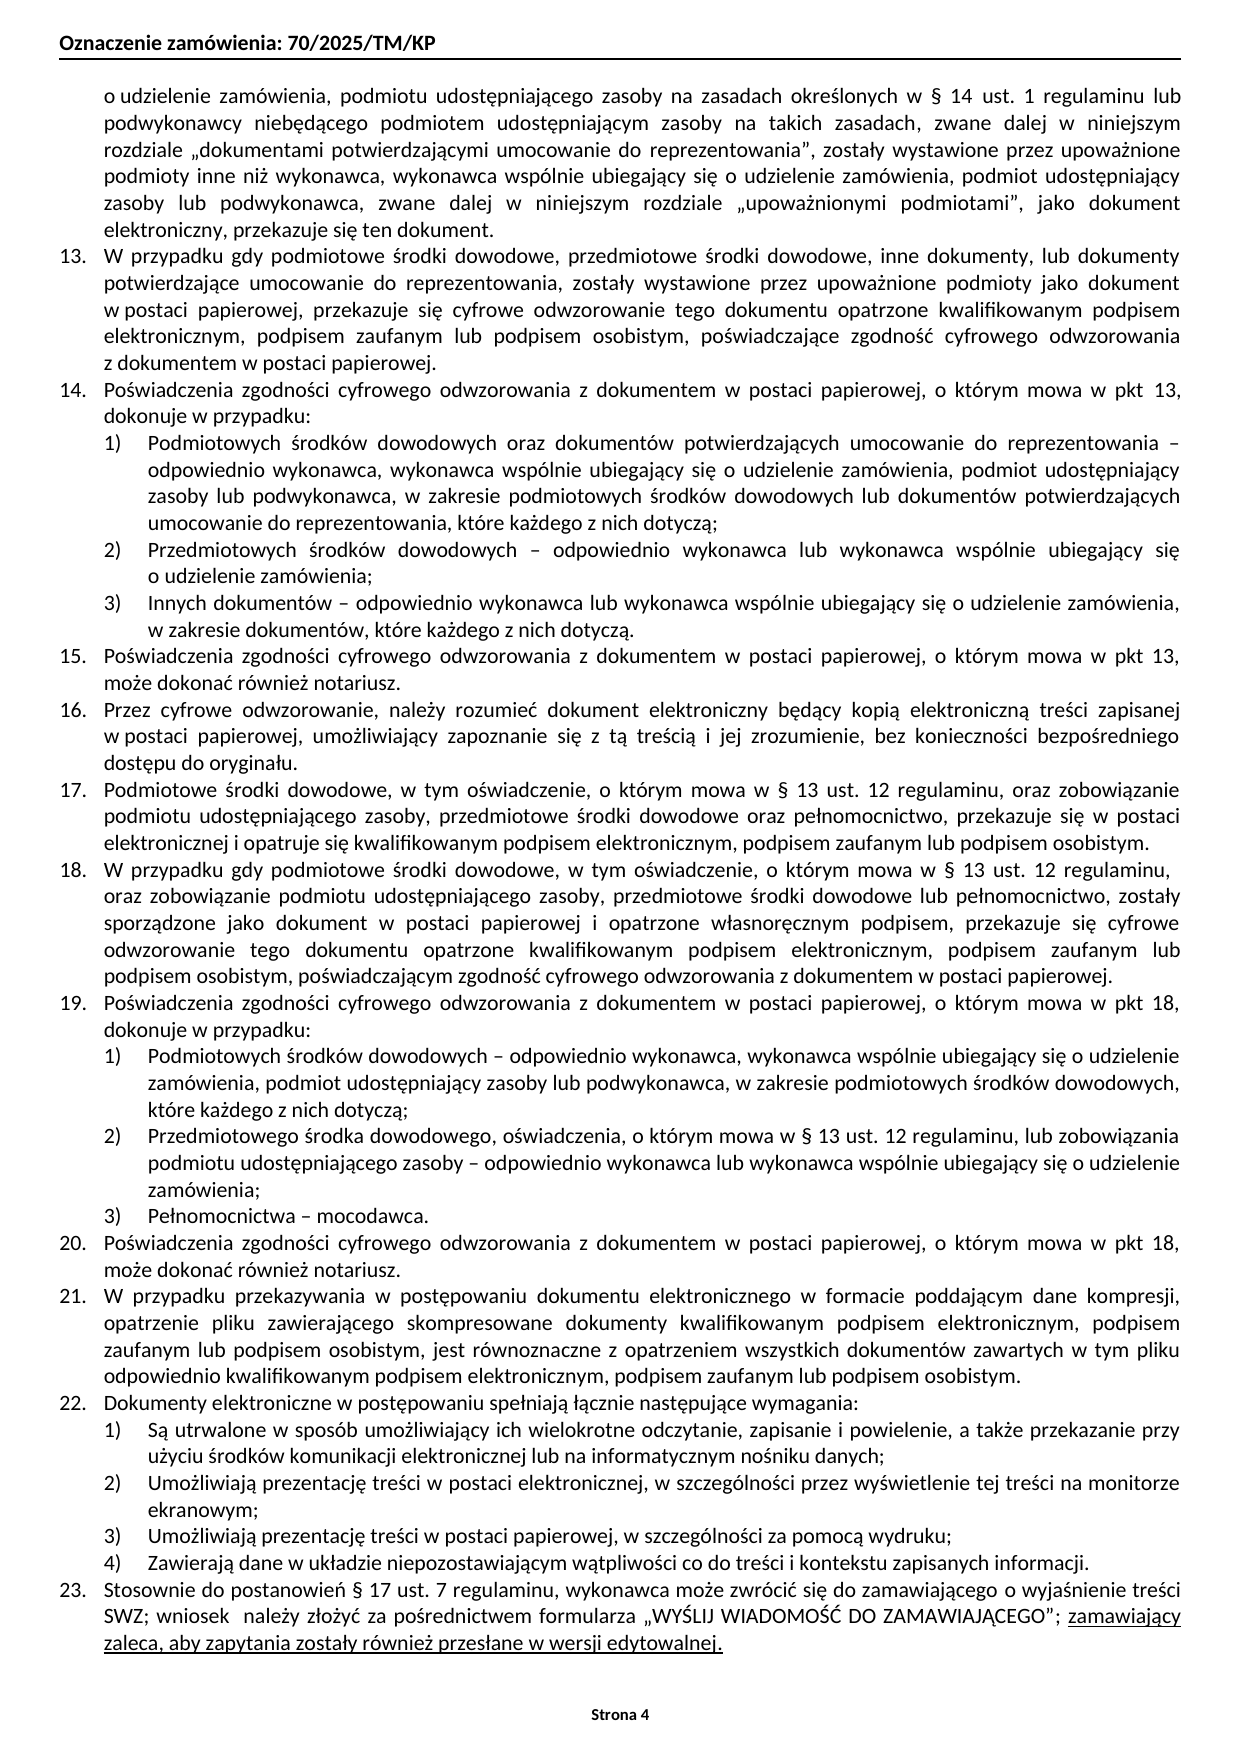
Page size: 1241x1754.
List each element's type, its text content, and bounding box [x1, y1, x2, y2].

list Poświadczenia zgodności cyfrowego odwzorowania z dokumentem w postaci papierowej, o którym mowa w pkt 18, może dokonać również notariusz. [59, 1229, 1181, 1283]
list Stosownie do postanowień § 17 ust. 7 regulaminu, wykonawca może zwrócić się do zamawiającego o wyjaśnienie treści SWZ; wniosek należy złożyć za pośrednictwem formularza „WYŚLIJ WIADOMOŚĆ DO ZAMAWIAJĄCEGO”; zamawiający zaleca, aby zapytania zostały również przesłane w wersji edytowalnej. [59, 1576, 1181, 1656]
list Umożliwiają prezentację treści w postaci papierowej, w szczególności za pomocą wydruku; [103, 1523, 1181, 1549]
list Innych dokumentów – odpowiednio wykonawca lub wykonawca wspólnie ubiegający się o udzielenie zamówienia, w zakresie dokumentów, które każdego z nich dotyczą. [103, 589, 1181, 643]
list Przedmiotowych środków dowodowych – odpowiednio wykonawca lub wykonawca wspólnie ubiegający się o udzielenie zamówienia; [103, 536, 1181, 589]
list Podmiotowe środki dowodowe, w tym oświadczenie, o którym mowa w § 13 ust. 12 regulaminu, oraz zobowiązanie podmiotu udostępniającego zasoby, przedmiotowe środki dowodowe oraz pełnomocnictwo, przekazuje się w postaci elektronicznej i opatruje się kwalifikowanym podpisem elektronicznym, podpisem zaufanym lub podpisem osobistym. [59, 776, 1181, 856]
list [59, 83, 1181, 243]
list Podmiotowych środków dowodowych – odpowiednio wykonawca, wykonawca wspólnie ubiegający się o udzielenie zamówienia, podmiot udostępniający zasoby lub podwykonawca, w zakresie podmiotowych środków dowodowych, które każdego z nich dotyczą; [103, 1043, 1181, 1123]
list Poświadczenia zgodności cyfrowego odwzorowania z dokumentem w postaci papierowej, o którym mowa w pkt 13, dokonuje w przypadku: [59, 376, 1181, 429]
list Poświadczenia zgodności cyfrowego odwzorowania z dokumentem w postaci papierowej, o którym mowa w pkt 18, dokonuje w przypadku: [59, 989, 1181, 1043]
list Przedmiotowego środka dowodowego, oświadczenia, o którym mowa w § 13 ust. 12 regulaminu, lub zobowiązania podmiotu udostępniającego zasoby – odpowiednio wykonawca lub wykonawca wspólnie ubiegający się o udzielenie zamówienia; [103, 1123, 1181, 1203]
list W przypadku przekazywania w postępowaniu dokumentu elektronicznego w formacie poddającym dane kompresji, opatrzenie pliku zawierającego skompresowane dokumenty kwalifikowanym podpisem elektronicznym, podpisem zaufanym lub podpisem osobistym, jest równoznaczne z opatrzeniem wszystkich dokumentów zawartych w tym pliku odpowiednio kwalifikowanym podpisem elektronicznym, podpisem zaufanym lub podpisem osobistym. [59, 1283, 1181, 1389]
list Umożliwiają prezentację treści w postaci elektronicznej, w szczególności przez wyświetlenie tej treści na monitorze ekranowym; [103, 1469, 1181, 1523]
list W przypadku gdy podmiotowe środki dowodowe, w tym oświadczenie, o którym mowa w § 13 ust. 12 regulaminu, oraz zobowiązanie podmiotu udostępniającego zasoby, przedmiotowe środki dowodowe lub pełnomocnictwo, zostały sporządzone jako dokument w postaci papierowej i opatrzone własnoręcznym podpisem, przekazuje się cyfrowe odwzorowanie tego dokumentu opatrzone kwalifikowanym podpisem elektronicznym, podpisem zaufanym lub podpisem osobistym, poświadczającym zgodność cyfrowego odwzorowania z dokumentem w postaci papierowej. [59, 856, 1181, 989]
list Pełnomocnictwa – mocodawca. [103, 1203, 1181, 1229]
list Zawierają dane w układzie niepozostawiającym wątpliwości co do treści i kontekstu zapisanych informacji. [103, 1549, 1181, 1576]
list W przypadku gdy podmiotowe środki dowodowe, przedmiotowe środki dowodowe, inne dokumenty, lub dokumenty potwierdzające umocowanie do reprezentowania, zostały wystawione przez upoważnione podmioty jako dokument w postaci papierowej, przekazuje się cyfrowe odwzorowanie tego dokumentu opatrzone kwalifikowanym podpisem elektronicznym, podpisem zaufanym lub podpisem osobistym, poświadczające zgodność cyfrowego odwzorowania z dokumentem w postaci papierowej. [59, 243, 1181, 376]
list Poświadczenia zgodności cyfrowego odwzorowania z dokumentem w postaci papierowej, o którym mowa w pkt 13, może dokonać również notariusz. [59, 643, 1181, 696]
list Przez cyfrowe odwzorowanie, należy rozumieć dokument elektroniczny będący kopią elektroniczną treści zapisanej w postaci papierowej, umożliwiający zapoznanie się z tą treścią i jej zrozumienie, bez konieczności bezpośredniego dostępu do oryginału. [59, 696, 1181, 776]
list Podmiotowych środków dowodowych oraz dokumentów potwierdzających umocowanie do reprezentowania – odpowiednio wykonawca, wykonawca wspólnie ubiegający się o udzielenie zamówienia, podmiot udostępniający zasoby lub podwykonawca, w zakresie podmiotowych środków dowodowych lub dokumentów potwierdzających umocowanie do reprezentowania, które każdego z nich dotyczą; [103, 429, 1181, 536]
list Dokumenty elektroniczne w postępowaniu spełniają łącznie następujące wymagania: [59, 1389, 1181, 1416]
list Są utrwalone w sposób umożliwiający ich wielokrotne odczytanie, zapisanie i powielenie, a także przekazanie przy użyciu środków komunikacji elektronicznej lub na informatycznym nośniku danych; [103, 1416, 1181, 1469]
